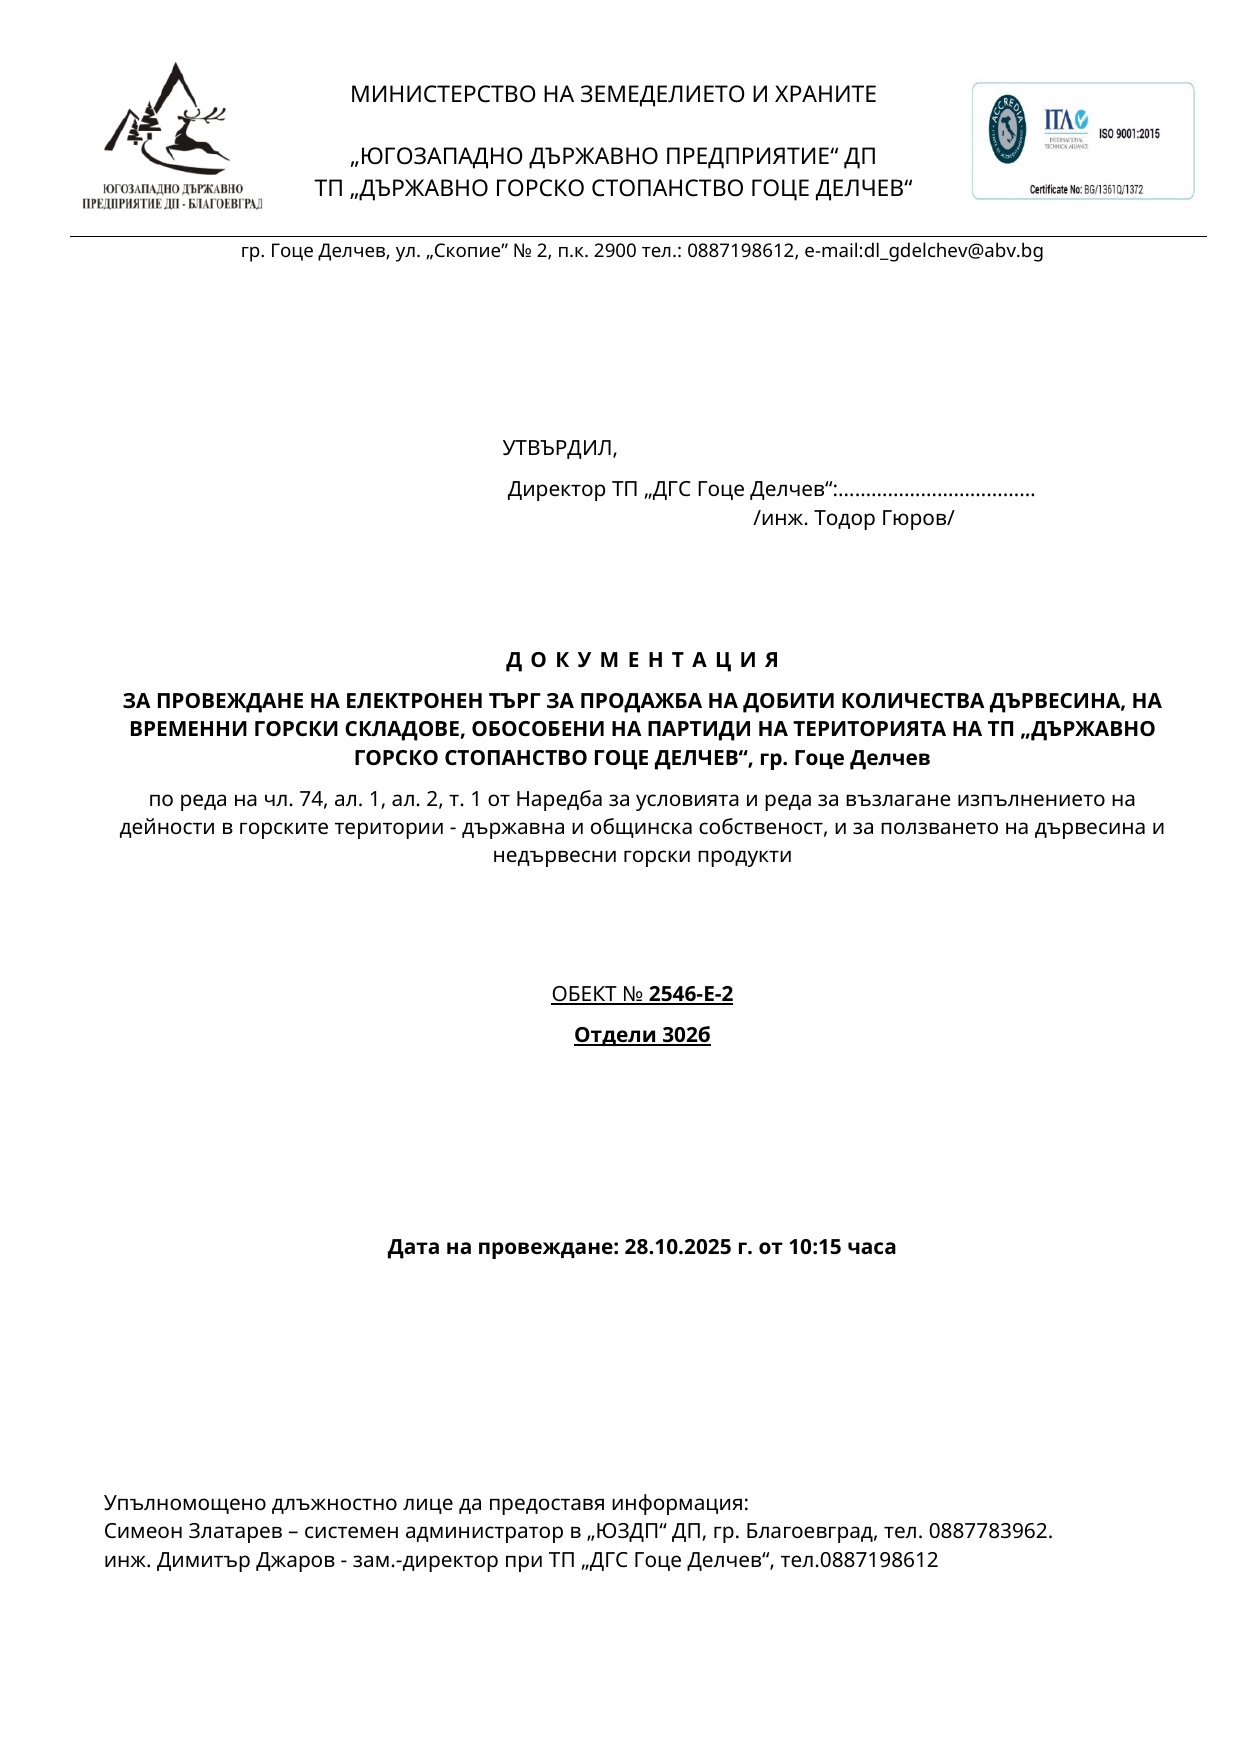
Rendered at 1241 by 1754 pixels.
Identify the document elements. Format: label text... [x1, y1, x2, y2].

text Симеон Златарев – системен администратор в „ЮЗДП“ ДП, гр. Благоевград, тел. 0887783962. [103, 1516, 1181, 1545]
text ОБЕКТ № 2546-Е-2 [103, 979, 1181, 1008]
table_header [957, 44, 1207, 236]
text Отдели 302б [103, 1020, 1181, 1049]
text ЗА ПРОВЕЖДАНЕ НА ЕЛЕКТРОНЕН ТЪРГ ЗА ПРОДАЖБА НА ДОБИТИ КОЛИЧЕСТВА ДЪРВЕСИНА, НА ВРЕМЕННИ ГОРСКИ СКЛАДОВЕ, ОБОСОБЕНИ НА ПАРТИДИ НА ТЕРИТОРИЯТА НА ТП „ДЪРЖАВНО ГОРСКО СТОПАНСТВО ГОЦЕ ДЕЛЧЕВ“, гр. Гоце Делчев [103, 686, 1181, 771]
text инж. Димитър Джаров - зам.-директор при ТП „ДГС Гоце Делчев“, тел.0887198612 [103, 1545, 1181, 1573]
text /инж. Тодор Гюров/ [103, 503, 1181, 531]
table_header МИНИСТЕРСТВО НА ЗЕМЕДЕЛИЕТО И ХРАНИТЕ „ЮГОЗАПАДНО ДЪРЖАВНО ПРЕДПРИЯТИЕ“ ДП ТП „ДЪРЖАВНО ГОРСКО СТОПАНСТВО ГОЦЕ ДЕЛЧЕВ“ [270, 44, 957, 236]
text УТВЪРДИЛ, [103, 433, 1181, 462]
table_header [70, 44, 270, 236]
picture [82, 62, 263, 210]
text ДОКУМЕНТАЦИЯ [103, 645, 1181, 673]
text Дата на провеждане: 28.10.2025 г. от 10:15 часа [103, 1232, 1181, 1260]
text Директор ТП „ДГС Гоце Делчев“:……………………………… [103, 474, 1181, 503]
text по реда на чл. 74, ал. 1, ал. 2, т. 1 от Наредба за условията и реда за възлагане изпълнението на дейности в горските територии - държавна и общинска собственост, и за ползването на дървесина и недървесни горски продукти [103, 784, 1181, 869]
text Упълномощено длъжностно лице да предоставя информация: [103, 1488, 1181, 1516]
picture [968, 78, 1196, 202]
text гр. Гоце Делчев, ул. „Скопие” № 2, п.к. 2900 тел.: 0887198612, e-mail:dl_gdelchev@abv.bg [103, 237, 1181, 263]
